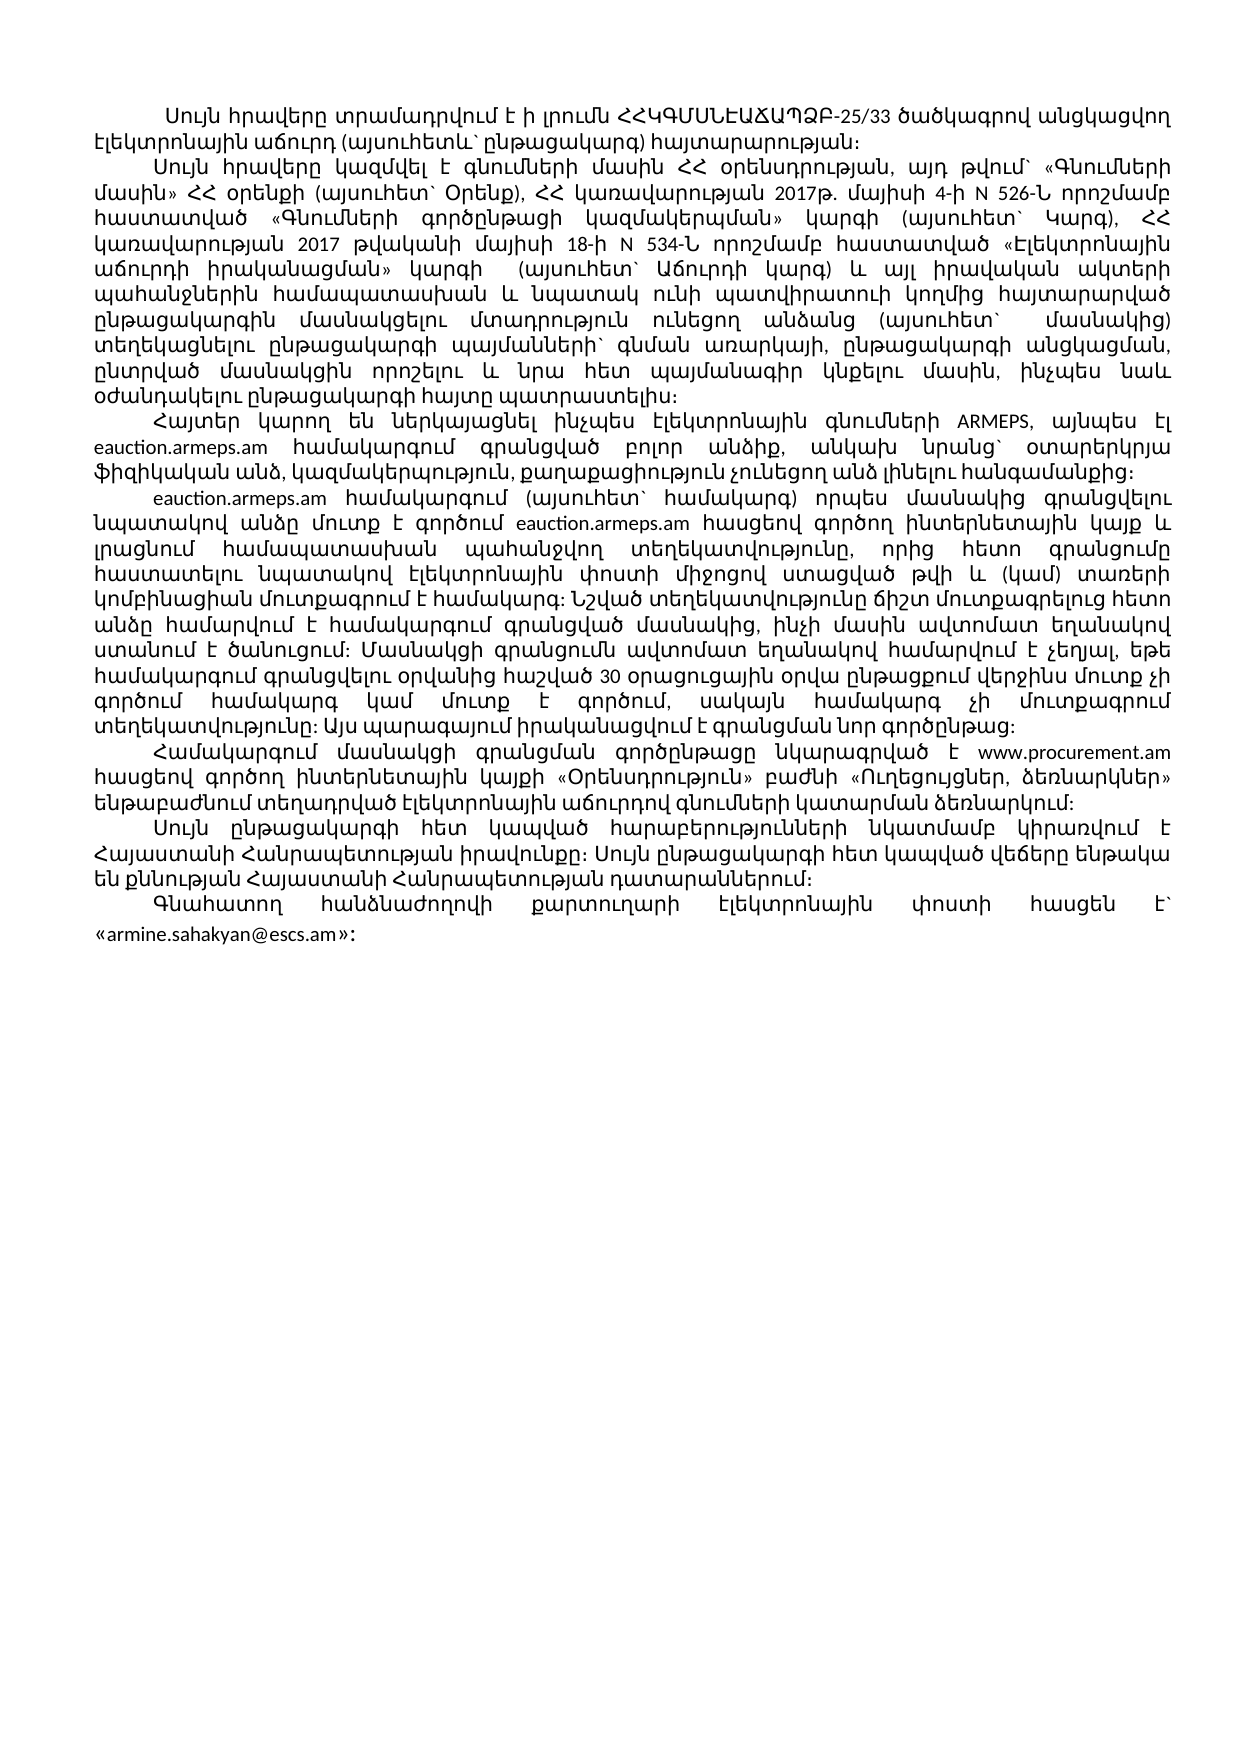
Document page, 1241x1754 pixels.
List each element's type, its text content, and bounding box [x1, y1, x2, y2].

text Հայտեր կարող են ներկայացնել ինչպես էլեկտրոնային գնումների ARMEPS, այնպես էլ eauction.armeps.am համակարգում գրանցված բոլոր անձիք, անկախ նրանց` օտարերկրյա ֆիզիկական անձ, կազմակերպություն, քաղաքացիություն չունեցող անձ լինելու հանգամանքից։ [94, 409, 1171, 485]
text Համակարգում մասնակցի գրանցման գործընթացը նկարագրված է www.procurement.am հասցեով գործող ինտերնետային կայքի «Օրենսդրություն» բաժնի «Ուղեցույցներ, ձեռնարկներ» ենթաբաժնում տեղադրված էլեկտրոնային աճուրդով գնումների կատարման ձեռնարկում: [94, 739, 1171, 815]
text Սույն ընթացակարգի հետ կապված հարաբերությունների նկատմամբ կիրառվում է Հայաստանի Հանրապետության իրավունքը։ Սույն ընթացակարգի հետ կապված վեճերը ենթակա են քննության Հայաստանի Հանրապետության դատարաններում։ [94, 815, 1171, 892]
text eauction.armeps.am համակարգում (այսուհետ` համակարգ) որպես մասնակից գրանցվելու նպատակով անձը մուտք է գործում eauction.armeps.am հասցեով գործող ինտերնետային կայք և լրացնում համապատասխան պահանջվող տեղեկատվությունը, որից հետո գրանցումը հաստատելու նպատակով էլեկտրոնային փոստի միջոցով ստացված թվի և (կամ) տառերի կոմբինացիան մուտքագրում է համակարգ: Նշված տեղեկատվությունը ճիշտ մուտքագրելուց հետո անձը համարվում է համակարգում գրանցված մասնակից, ինչի մասին ավտոմատ եղանակով ստանում է ծանուցում: Մասնակցի գրանցումն ավտոմատ եղանակով համարվում է չեղյալ, եթե համակարգում գրանցվելու օրվանից հաշված 30 օրացուցային օրվա ընթացքում վերջինս մուտք չի գործում համակարգ կամ մուտք է գործում, սակայն համակարգ չի մուտքագրում տեղեկատվությունը: Այս պարագայում իրականացվում է գրանցման նոր գործընթաց: [94, 485, 1171, 739]
text Սույն հրավերը տրամադրվում է ի լրումն ՀՀԿԳՄՍՆԷԱՃԱՊՁԲ-25/33 ծածկագրով անցկացվող էլեկտրոնային աճուրդ (այսուհետև` ընթացակարգ) հայտարարության։ [94, 104, 1171, 154]
text Սույն հրավերը կազմվել է գնումների մասին ՀՀ օրենսդրության, այդ թվում` «Գնումների մասին» ՀՀ օրենքի (այսուհետ` Օրենք), ՀՀ կառավարության 2017թ. մայիսի 4-ի N 526-Ն որոշմամբ հաստատված «Գնումների գործընթացի կազմակերպման» կարգի (այսուհետ` Կարգ), ՀՀ կառավարության 2017 թվականի մայիսի 18-ի N 534-Ն որոշմամբ հաստատված «Էլեկտրոնային աճուրդի իրականացման» կարգի (այսուհետ` Աճուրդի կարգ) և այլ իրավական ակտերի պահանջներին համապատասխան և նպատակ ունի պատվիրատուի կողմից հայտարարված ընթացակարգին մասնակցելու մտադրություն ունեցող անձանց (այսուհետ` մասնակից) տեղեկացնելու ընթացակարգի պայմանների` գնման առարկայի, ընթացակարգի անցկացման, ընտրված մասնակցին որոշելու և նրա հետ պայմանագիր կնքելու մասին, ինչպես նաև օժանդակելու ընթացակարգի հայտը պատրաստելիս։ [94, 154, 1171, 409]
text Գնահատող հանձնաժողովի քարտուղարի էլեկտրոնային փոստի հասցեն է` «armine.sahakyan@escs.am»: [94, 892, 1171, 948]
